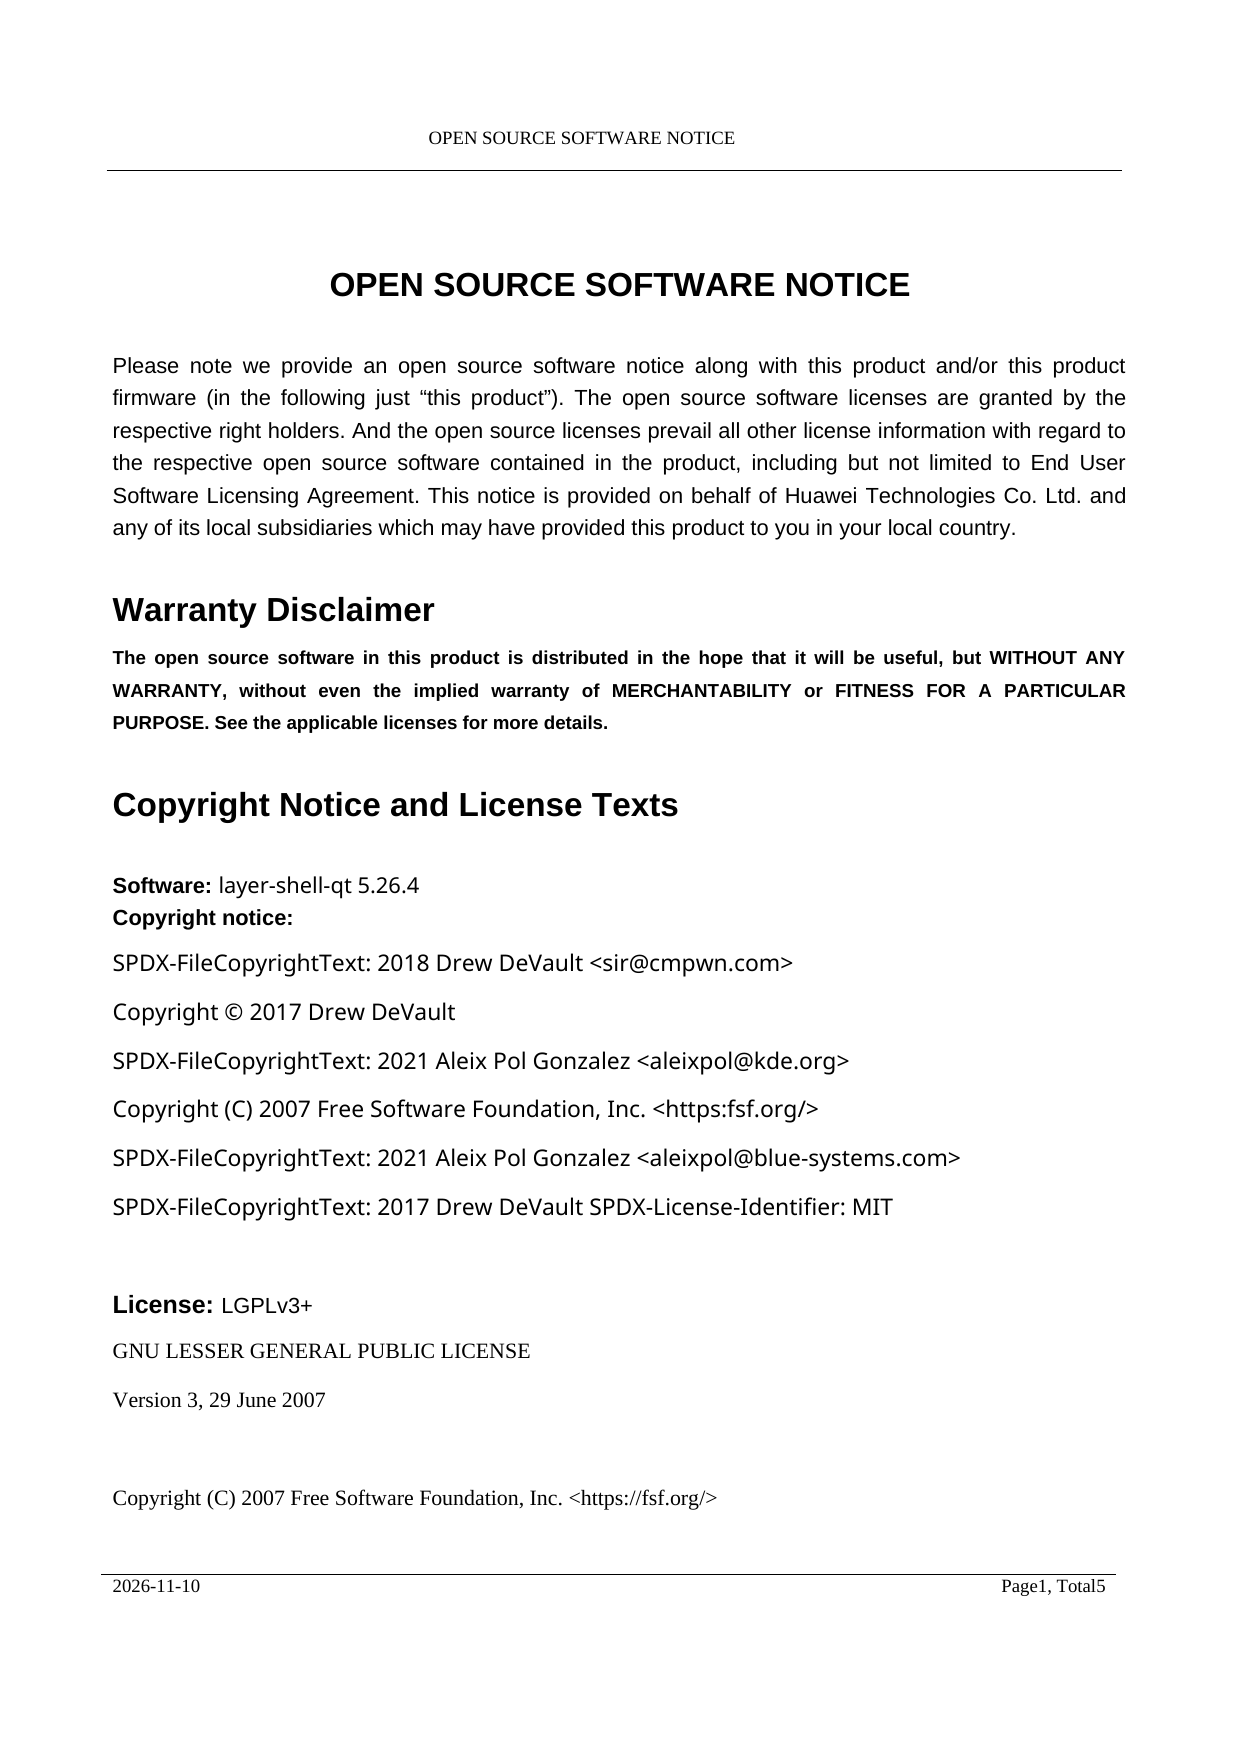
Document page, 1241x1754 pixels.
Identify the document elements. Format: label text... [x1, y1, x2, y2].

text Copyright notice: [112, 901, 1128, 934]
text Copyright Notice and License Texts [112, 771, 1128, 836]
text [112, 1335, 1128, 1513]
text License: LGPLv3+ [112, 1288, 1128, 1320]
text SPDX-FileCopyrightText: 2018 Drew DeVault <sir@cmpwn.com> Copyright © 2017 Drew DeVault SPDX-FileCopyrightText: 2021 Aleix Pol Gonzalez <aleixpol@kde.org> Copyright (C) 2007 Free Software Foundation, Inc. <https:fsf.org/> SPDX-FileCopyrightText: 2021 Aleix Pol Gonzalez <aleixpol@blue-systems.com> SPDX-FileCopyrightText: 2017 Drew DeVault SPDX-License-Identifier: MIT [112, 947, 1128, 1272]
text The open source software in this product is distributed in the hope that it will be useful, but WITHOUT ANY WARRANTY, without even the implied warranty of MERCHANTABILITY or FITNESS FOR A PARTICULAR PURPOSE. See the applicable licenses for more details. [112, 641, 1128, 739]
text Warranty Disclaimer [112, 576, 1128, 641]
text OPEN SOURCE SOFTWARE NOTICE [112, 251, 1128, 316]
text Please note we provide an open source software notice along with this product and/or this product firmware (in the following just “this product”). The open source software licenses are granted by the respective right holders. And the open source licenses prevail all other license information with regard to the respective open source software contained in the product, including but not limited to End User Software Licensing Agreement. This notice is provided on behalf of Huawei Technologies Co. Ltd. and any of its local subsidiaries which may have provided this product to you in your local country. [112, 349, 1128, 544]
text Software: layer-shell-qt 5.26.4 [112, 869, 1128, 901]
